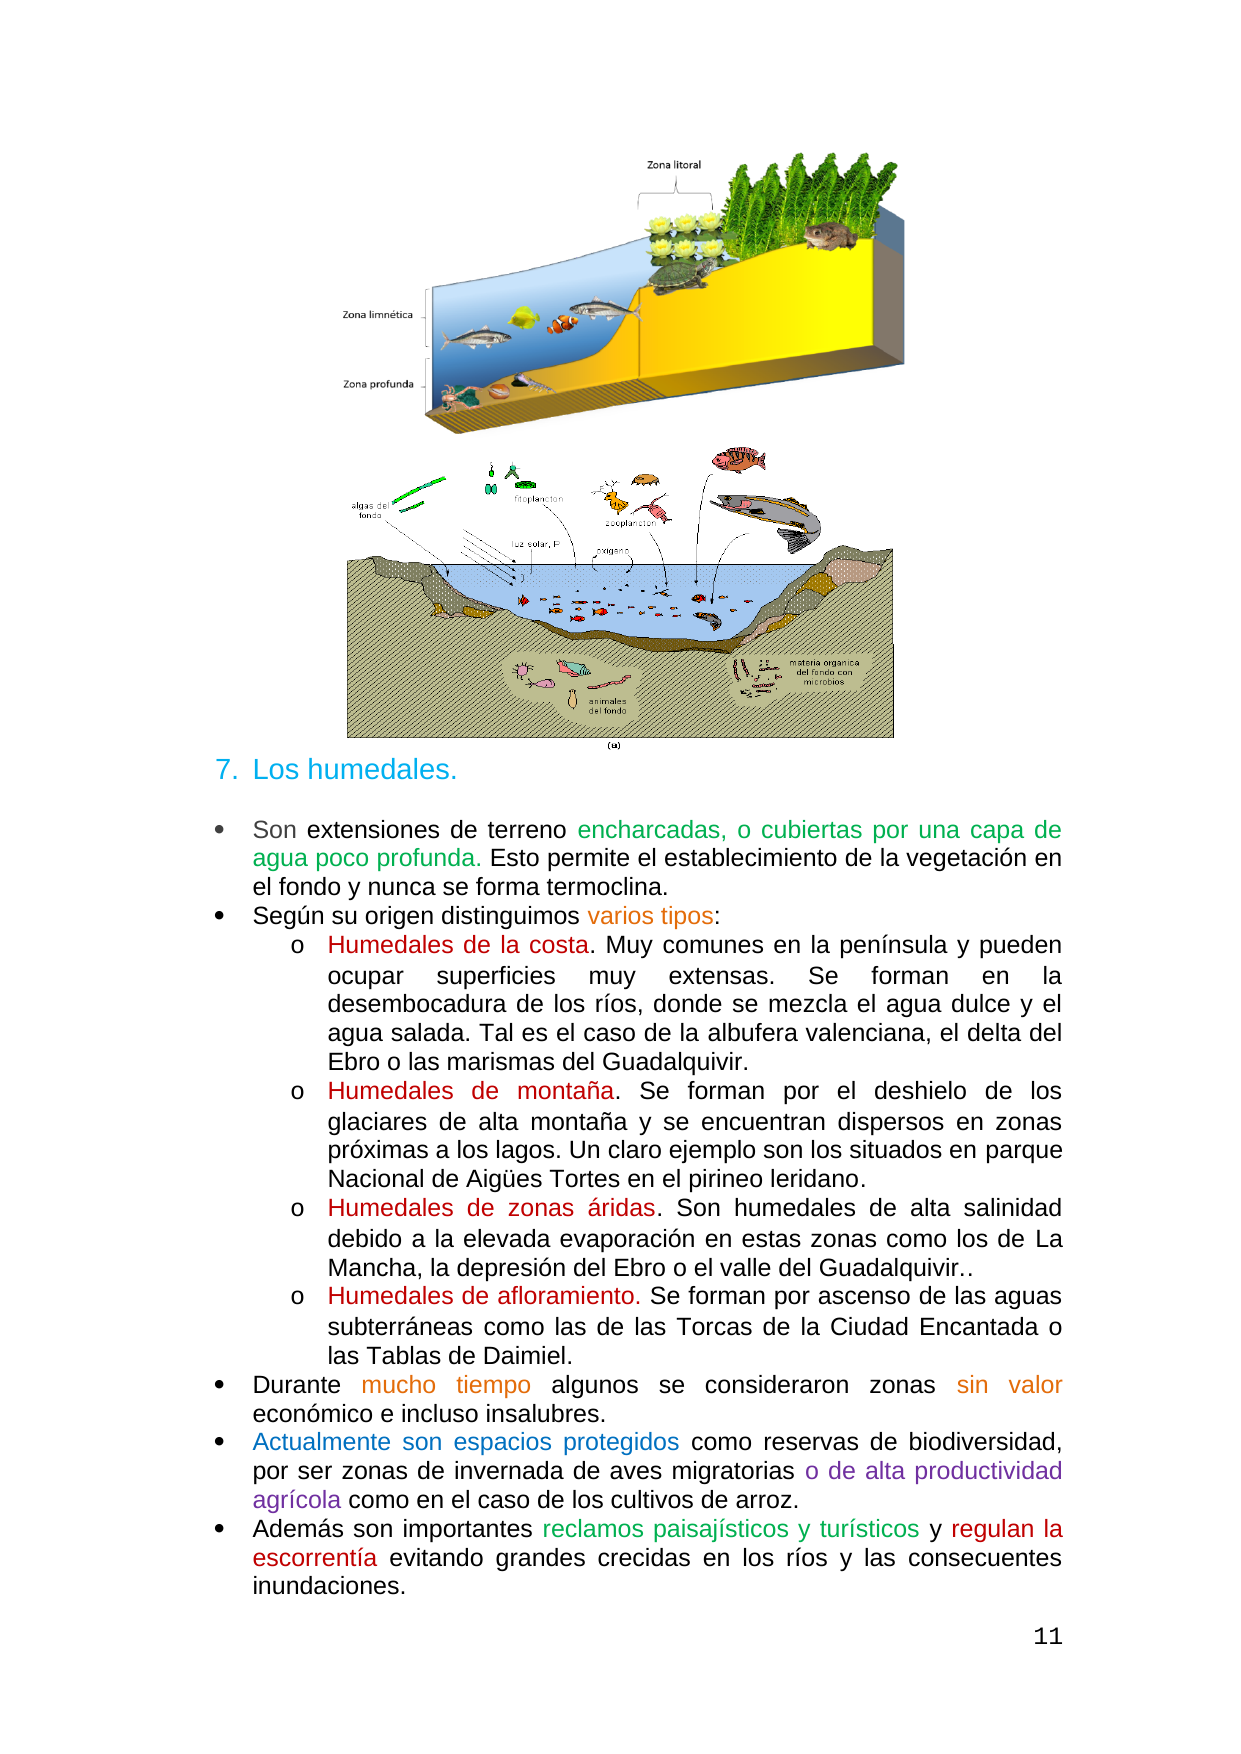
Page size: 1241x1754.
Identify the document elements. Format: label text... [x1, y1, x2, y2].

list Además son importantes reclamos paisajísticos y turísticos y regulan la escorrentía evitando grandes crecidas en los ríos y las consecuentes inundaciones. [215, 1514, 1063, 1600]
list Humedales de zonas áridas. Son humedales de alta salinidad debido a la elevada evaporación en estas zonas como los de La Mancha, la depresión del Ebro o el valle del Guadalquivir.. [290, 1193, 1063, 1281]
list Humedales de afloramiento. Se forman por ascenso de las aguas subterráneas como las de las Torcas de la Ciudad Encantada o las Tablas de Daimiel. [290, 1281, 1063, 1370]
list Son extensiones de terreno encharcadas, o cubiertas por una capa de agua poco profunda. Esto permite el establecimiento de la vegetación en el fondo y nunca se forma termoclina. [215, 814, 1063, 901]
list Según su origen distinguimos varios tipos: [215, 901, 1063, 930]
list Los humedales. [215, 752, 1063, 786]
picture [335, 147, 905, 753]
list Actualmente son espacios protegidos como reservas de biodiversidad, por ser zonas de invernada de aves migratorias o de alta productividad agrícola como en el caso de los cultivos de arroz. [215, 1427, 1063, 1514]
list Humedales de montaña. Se forman por el deshielo de los glaciares de alta montaña y se encuentran dispersos en zonas próximas a los lagos. Un claro ejemplo son los situados en parque Nacional de Aigües Tortes en el pirineo leridano. [290, 1076, 1063, 1193]
list Durante mucho tiempo algunos se consideraron zonas sin valor económico e incluso insalubres. [215, 1370, 1063, 1427]
list Humedales de la costa. Muy comunes en la península y pueden ocupar superficies muy extensas. Se forman en la desembocadura de los ríos, donde se mezcla el agua dulce y el agua salada. Tal es el caso de la albufera valenciana, el delta del Ebro o las marismas del Guadalquivir. [290, 930, 1063, 1076]
